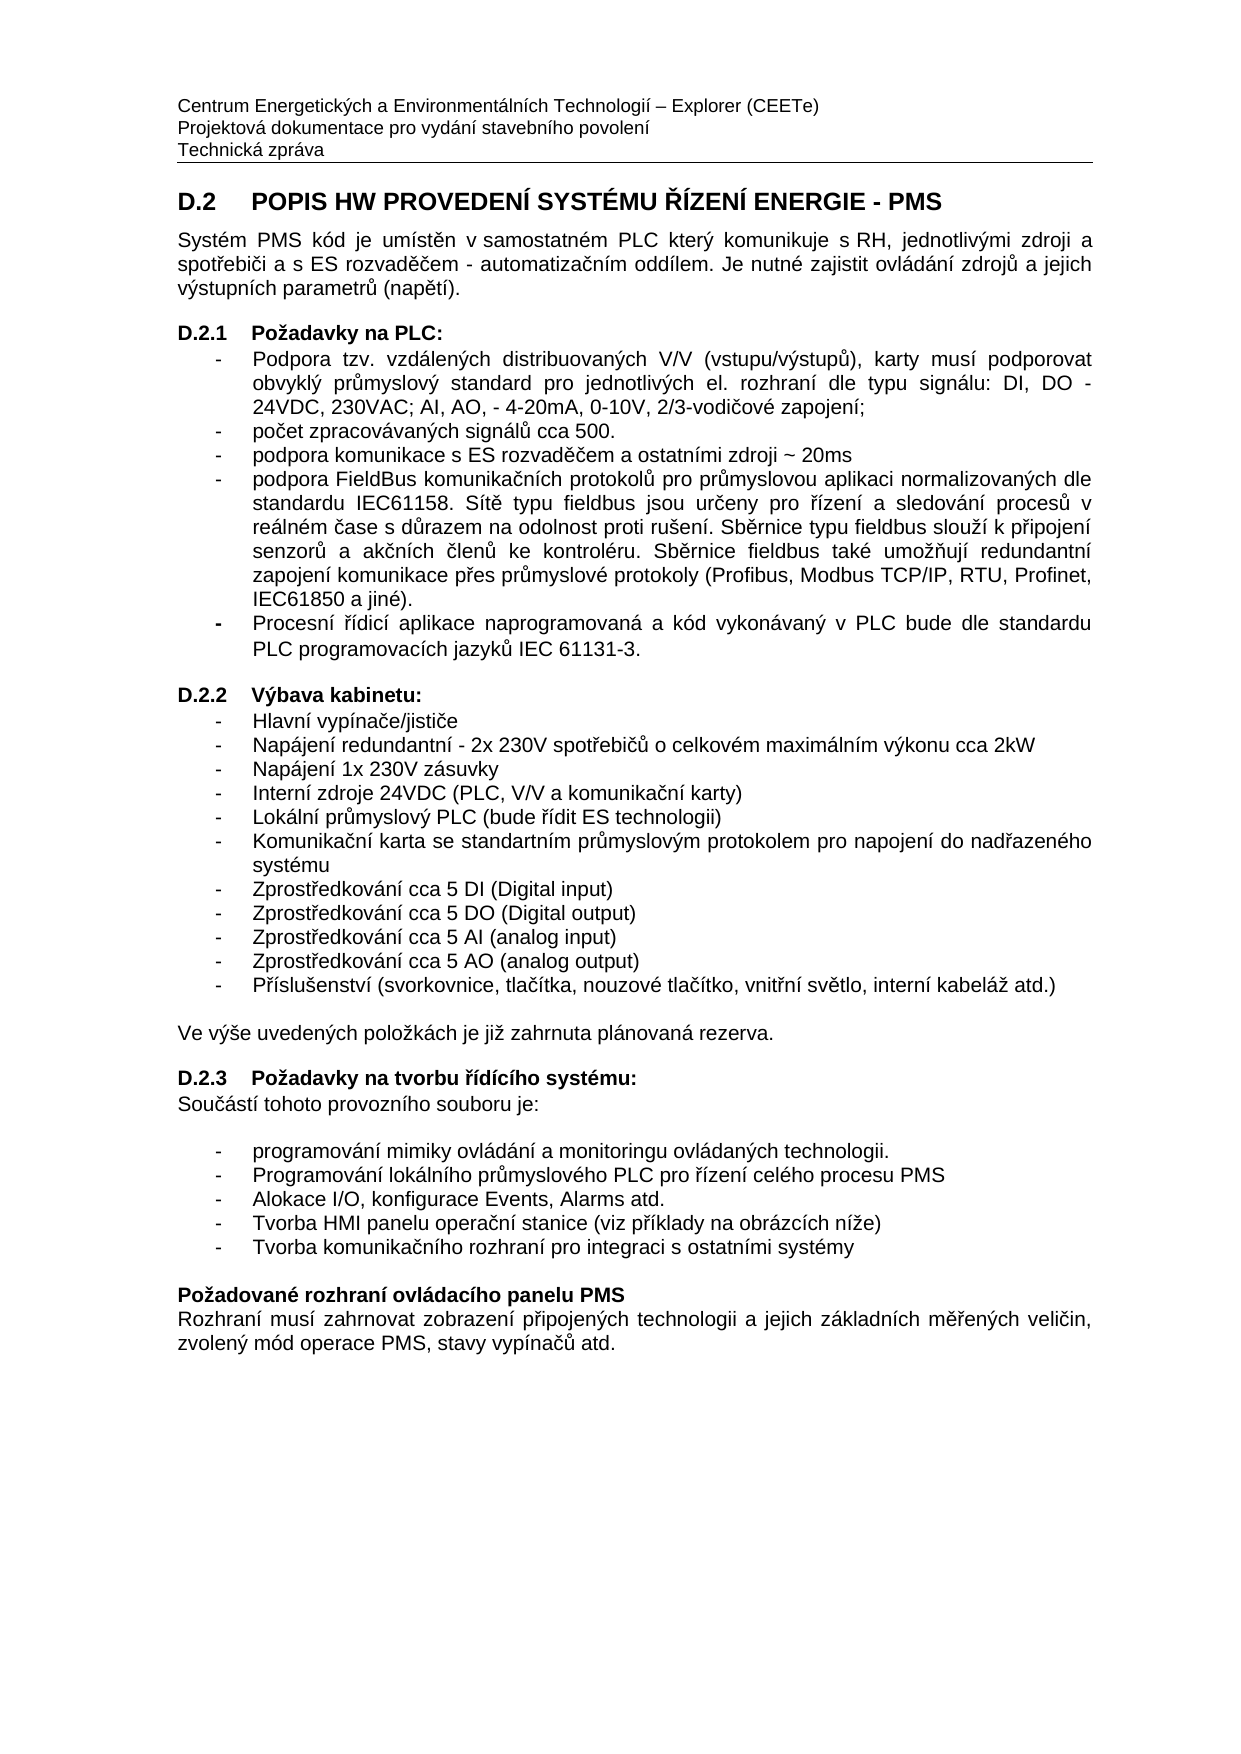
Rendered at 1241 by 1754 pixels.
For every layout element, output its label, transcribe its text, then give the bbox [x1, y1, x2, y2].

list Hlavní vypínače/jističe [215, 709, 1093, 733]
text Součástí tohoto provozního souboru je: [177, 1091, 1093, 1115]
list podpora FieldBus komunikačních protokolů pro průmyslovou aplikaci normalizovaných dle standardu IEC61158. Sítě typu fieldbus jsou určeny pro řízení a sledování procesů v reálném čase s důrazem na odolnost proti rušení. Sběrnice typu fieldbus slouží k připojení senzorů a akčních členů ke kontroléru. Sběrnice fieldbus také umožňují redundantní zapojení komunikace přes průmyslové protokoly (Profibus, Modbus TCP/IP, RTU, Profinet, IEC61850 a jiné). [215, 467, 1093, 611]
list Podpora tzv. vzdálených distribuovaných V/V (vstupu/výstupů), karty musí podporovat obvyklý průmyslový standard pro jednotlivých el. rozhraní dle typu signálu: DI, DO - 24VDC, 230VAC; AI, AO, - 4-20mA, 0-10V, 2/3-vodičové zapojení; [215, 347, 1093, 419]
list Zprostředkování cca 5 DO (Digital output) [215, 901, 1093, 925]
list Zprostředkování cca 5 AI (analog input) [215, 925, 1093, 949]
list podpora komunikace s ES rozvaděčem a ostatními zdroji ~ 20ms [215, 443, 1093, 467]
list Napájení 1x 230V zásuvky [215, 757, 1093, 781]
subtitle Požadavky na PLC: [177, 321, 1093, 345]
subtitle POPIS HW PROVEDENÍ SYSTÉMU ŘÍZENÍ ENERGIE - PMS [177, 187, 1093, 216]
list Zprostředkování cca 5 DI (Digital input) [215, 877, 1093, 901]
subtitle Výbava kabinetu: [177, 683, 1093, 707]
list Komunikační karta se standartním průmyslovým protokolem pro napojení do nadřazeného systému [215, 829, 1093, 877]
list Zprostředkování cca 5 AO (analog output) [215, 949, 1093, 973]
list Příslušenství (svorkovnice, tlačítka, nouzové tlačítko, vnitřní světlo, interní kabeláž atd.) [215, 973, 1093, 997]
list Interní zdroje 24VDC (PLC, V/V a komunikační karty) [215, 781, 1093, 805]
list Programování lokálního průmyslového PLC pro řízení celého procesu PMS [215, 1163, 1093, 1187]
list Tvorba HMI panelu operační stanice (viz příklady na obrázcích níže) [215, 1211, 1093, 1235]
list Procesní řídicí aplikace naprogramovaná a kód vykonávaný v PLC bude dle standardu PLC programovacích jazyků IEC 61131-3. [215, 611, 1093, 660]
list programování mimiky ovládání a monitoringu ovládaných technologii. [215, 1139, 1093, 1163]
text Ve výše uvedených položkách je již zahrnuta plánovaná rezerva. [177, 1021, 1093, 1044]
list počet zpracovávaných signálů cca 500. [215, 419, 1093, 443]
list Lokální průmyslový PLC (bude řídit ES technologii) [215, 805, 1093, 829]
subtitle Požadavky na tvorbu řídícího systému: [177, 1065, 1093, 1089]
list Napájení redundantní - 2x 230V spotřebičů o celkovém maximálním výkonu cca 2kW [215, 733, 1093, 757]
list Alokace I/O, konfigurace Events, Alarms atd. [215, 1187, 1093, 1211]
text Rozhraní musí zahrnovat zobrazení připojených technologii a jejich základních měřených veličin, zvolený mód operace PMS, stavy vypínačů atd. [177, 1307, 1093, 1355]
list Tvorba komunikačního rozhraní pro integraci s ostatními systémy [215, 1235, 1093, 1259]
text Požadované rozhraní ovládacího panelu PMS [177, 1283, 1093, 1307]
text Systém PMS kód je umístěn v samostatném PLC který komunikuje s RH, jednotlivými zdroji a spotřebiči a s ES rozvaděčem - automatizačním oddílem. Je nutné zajistit ovládání zdrojů a jejich výstupních parametrů (napětí). [177, 228, 1093, 300]
